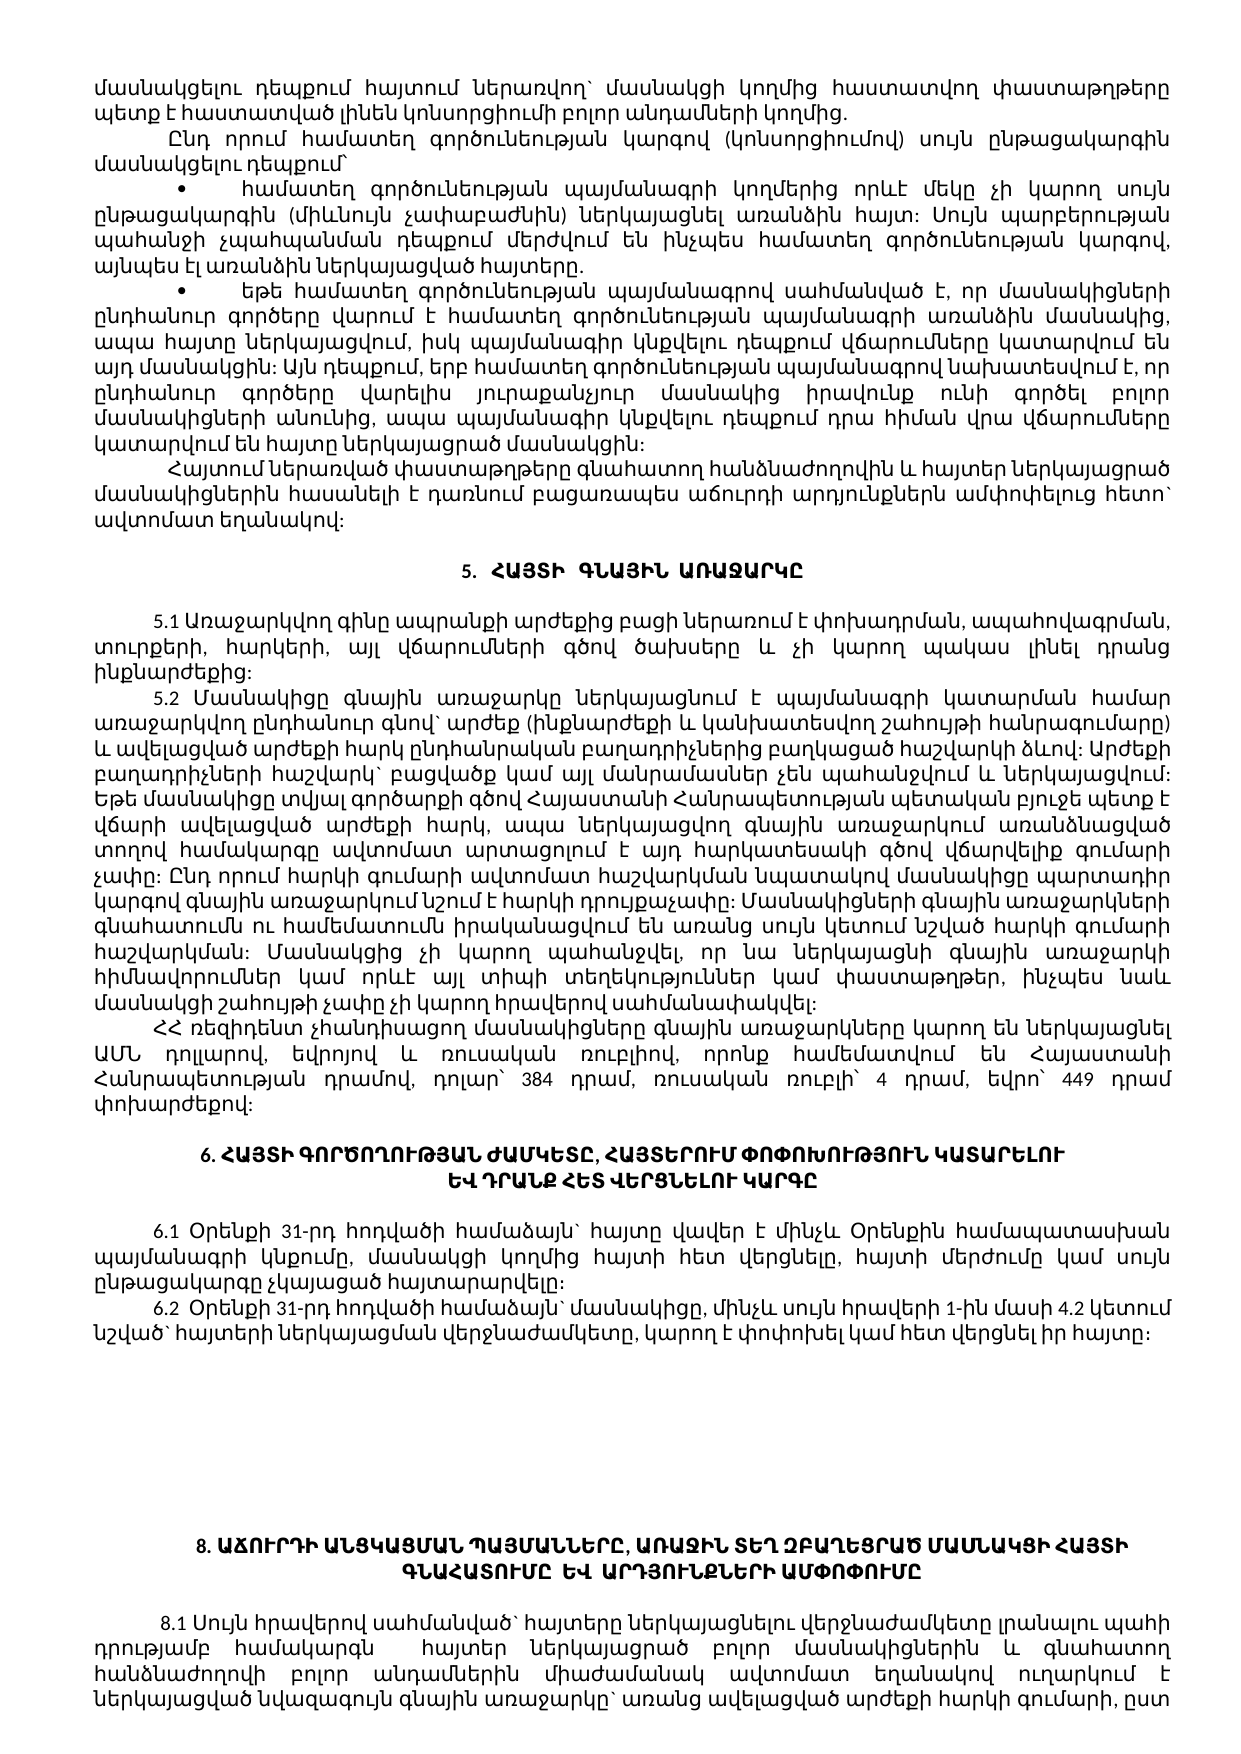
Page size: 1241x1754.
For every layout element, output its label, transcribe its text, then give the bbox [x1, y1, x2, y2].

text ՀՀ ռեզիդենտ չհանդիսացող մասնակիցները գնային առաջարկները կարող են ներկայացնել ԱՄՆ դոլլարով, եվրոյով և ռուսական ռուբլիով, որոնք համեմատվում են Հայաստանի Հանրապետության դրամով, դոլար՝ 384 դրամ, ռուսական ռուբլի՝ 4 դրամ, եվրո՝ 449 դրամ փոխարժեքով: [94, 1015, 1171, 1117]
text 6. ՀԱՅՏԻ ԳՈՐԾՈՂՈՒԹՅԱՆ ԺԱՄԿԵՏԸ, ՀԱՅՏԵՐՈՒՄ ՓՈՓՈԽՈՒԹՅՈՒՆ ԿԱՏԱՐԵԼՈՒ [94, 1142, 1171, 1168]
text ԵՎ ԴՐԱՆՔ ՀԵՏ ՎԵՐՑՆԵԼՈՒ ԿԱՐԳԸ [94, 1168, 1171, 1193]
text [94, 75, 1171, 126]
text 6.2 Օրենքի 31-րդ հոդվածի համաձայն` մասնակիցը, մինչև սույն հրավերի 1-ին մասի 4.2 կետում նշված` հայտերի ներկայացման վերջնաժամկետը, կարող է փոփոխել կամ հետ վերցնել իր հայտը։ [94, 1295, 1171, 1346]
text 5.1 Առաջարկվող գինը ապրանքի արժեքից բացի ներառում է փոխադրման, ապահովագրման, տուրքերի, հարկերի, այլ վճարումների գծով ծախսերը և չի կարող պակաս լինել դրանց ինքնարժեքից: [94, 609, 1171, 685]
text 5.2 Մասնակիցը գնային առաջարկը ներկայացնում է պայմանագրի կատարման համար առաջարկվող ընդհանուր գնով` արժեք (ինքնարժեքի և կանխատեսվող շահույթի հանրագումարը) և ավելացված արժեքի հարկ ընդհանրական բաղադրիչներից բաղկացած հաշվարկի ձևով: Արժեքի բաղադրիչների հաշվարկ` բացվածք կամ այլ մանրամասներ չեն պահանջվում և ներկայացվում: Եթե մասնակիցը տվյալ գործարքի գծով Հայաստանի Հանրապետության պետական բյուջե պետք է վճարի ավելացված արժեքի հարկ, ապա ներկայացվող գնային առաջարկում առանձնացված տողով համակարգը ավտոմատ արտացոլում է այդ հարկատեսակի գծով վճարվելիք գումարի չափը: Ընդ որում հարկի գումարի ավտոմատ հաշվարկման նպատակով մասնակիցը պարտադիր կարգով գնային առաջարկում նշում է հարկի դրույքաչափը: Մասնակիցների գնային առաջարկների գնահատումն ու համեմատումն իրականացվում են առանց սույն կետում նշված հարկի գումարի հաշվարկման: Մասնակցից չի կարող պահանջվել, որ նա ներկայացնի գնային առաջարկի հիմնավորումներ կամ որևէ այլ տիպի տեղեկություններ կամ փաստաթղթեր, ինչպես նաև մասնակցի շահույթի չափը չի կարող հրավերով սահմանափակվել: [94, 685, 1171, 1015]
list եթե համատեղ գործունեության պայմանագրով սահմանված է, որ մասնակիցների ընդհանուր գործերը վարում է համատեղ գործունեության պայմանագրի առանձին մասնակից, ապա հայտը ներկայացվում, իսկ պայմանագիր կնքվելու դեպքում վճարումները կատարվում են այդ մասնակցին: Այն դեպքում, երբ համատեղ գործունեության պայմանագրով նախատեսվում է, որ ընդհանուր գործերը վարելիս յուրաքանչյուր մասնակից իրավունք ունի գործել բոլոր մասնակիցների անունից, ապա պայմանագիր կնքվելու դեպքում դրա հիման վրա վճարումները կատարվում են հայտը ներկայացրած մասնակցին: [94, 278, 1171, 456]
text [94, 1610, 1171, 1712]
text Ընդ որում համատեղ գործունեության կարգով (կոնսորցիումով) սույն ընթացակարգին մասնակցելու դեպքում՝ [94, 126, 1171, 177]
text 8. ԱՃՈՒՐԴԻ ԱՆՑԿԱՑՄԱՆ ՊԱՅՄԱՆՆԵՐԸ, ԱՌԱՋԻՆ ՏԵՂ ԶԲԱՂԵՑՐԱԾ ՄԱՍՆԱԿՑԻ ՀԱՅՏԻ [94, 1534, 1171, 1559]
text 6.1 Օրենքի 31-րդ հոդվածի համաձայն` հայտը վավեր է մինչև Օրենքին համապատասխան պայմանագրի կնքումը, մասնակցի կողմից հայտի հետ վերցնելը, հայտի մերժումը կամ սույն ընթացակարգը չկայացած հայտարարվելը։ [94, 1219, 1171, 1295]
text Հայտում ներառված փաստաթղթերը գնահատող հանձնաժողովին և հայտեր ներկայացրած մասնակիցներին հասանելի է դառնում բացառապես աճուրդի արդյունքներն ամփոփելուց հետո` ավտոմատ եղանակով: [94, 456, 1171, 532]
list համատեղ գործունեության պայմանագրի կողմերից որևէ մեկը չի կարող սույն ընթացակարգին (միևնույն չափաբաժնին) ներկայացնել առանձին հայտ: Սույն պարբերության պահանջի չպահպանման դեպքում մերժվում են ինչպես համատեղ գործունեության կարգով, այնպես էլ առանձին ներկայացված հայտերը. [94, 177, 1171, 278]
text 5. ՀԱՅՏԻ ԳՆԱՅԻՆ ԱՌԱՋԱՐԿԸ [94, 558, 1171, 583]
text ԳՆԱՀԱՏՈՒՄԸ ԵՎ ԱՐԴՅՈՒՆՔՆԵՐԻ ԱՄՓՈՓՈՒՄԸ [94, 1559, 1171, 1584]
